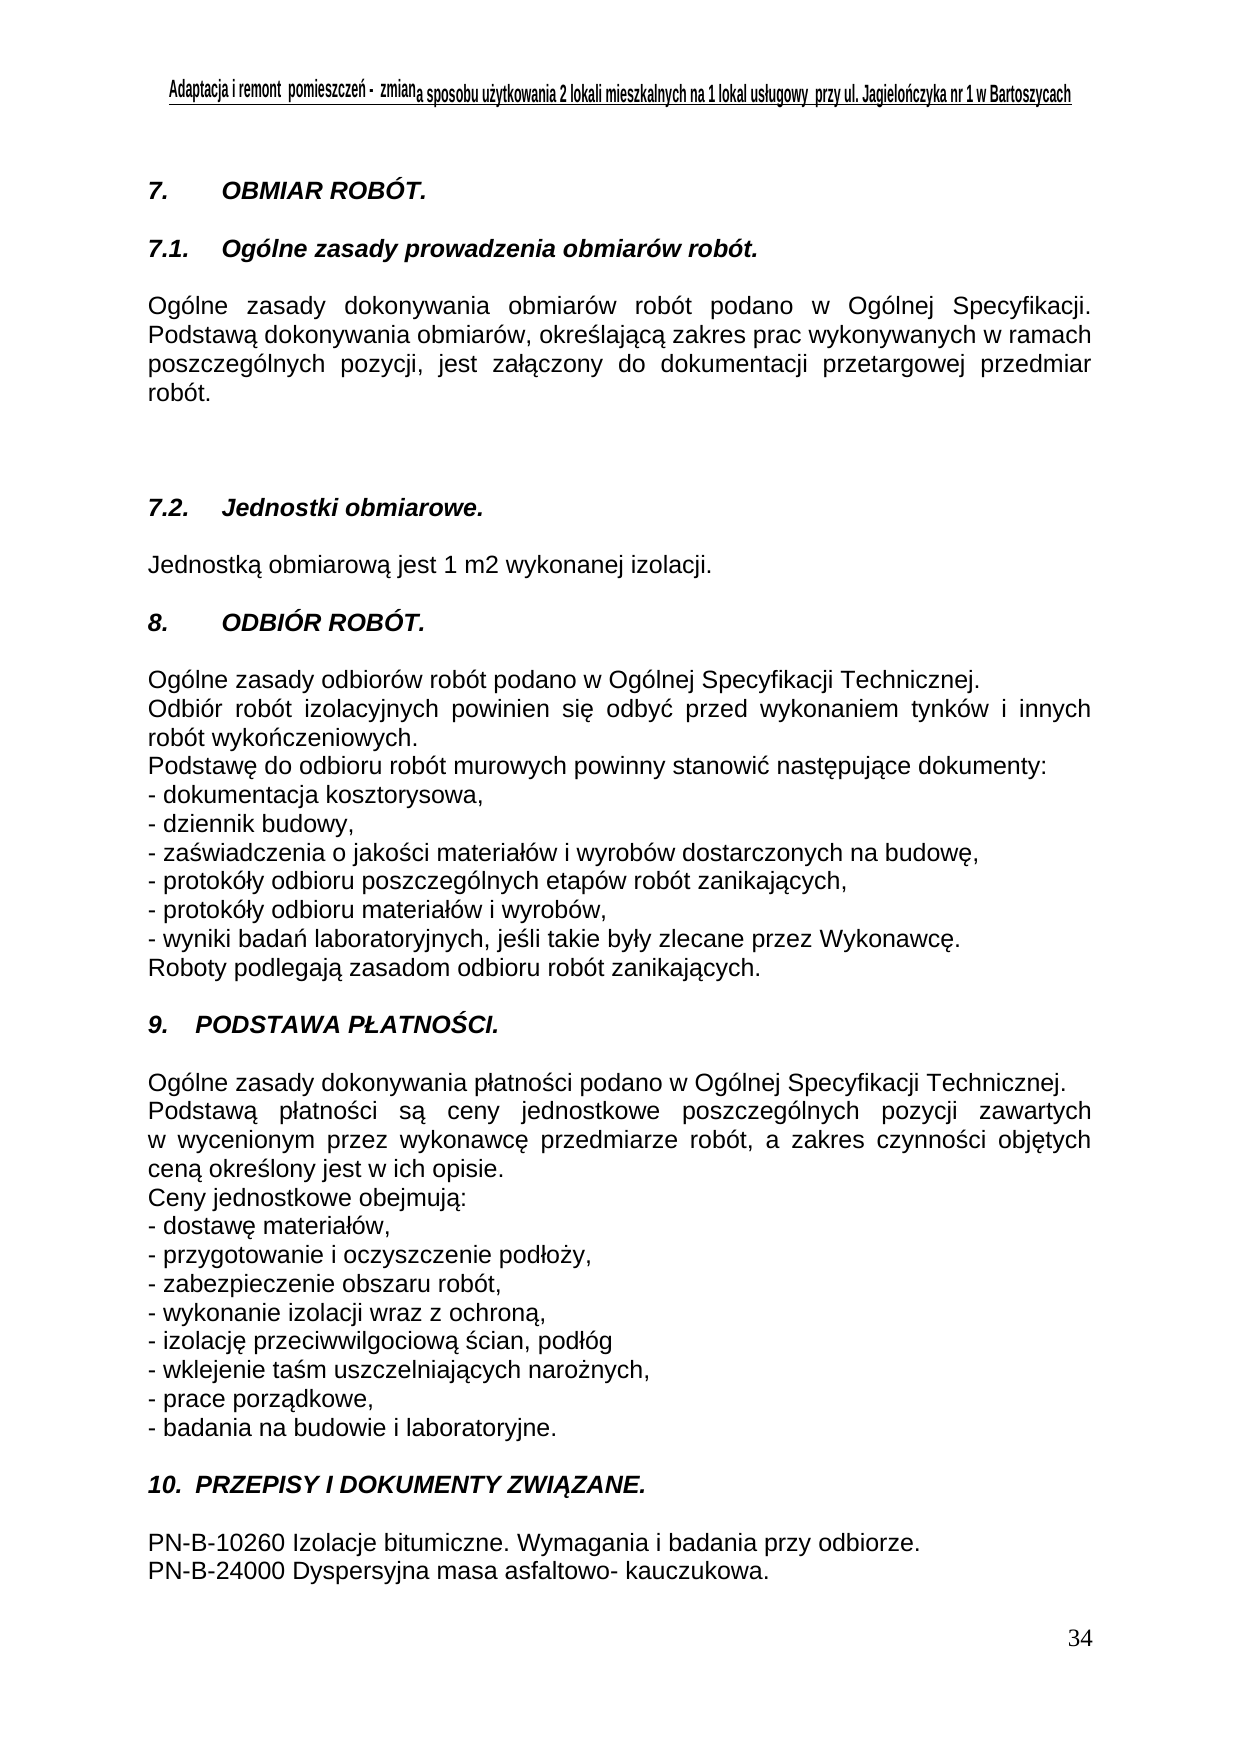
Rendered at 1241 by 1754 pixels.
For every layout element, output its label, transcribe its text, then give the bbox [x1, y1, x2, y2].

text Jednostką obmiarową jest 1 m2 wykonanej izolacji. [148, 550, 1093, 579]
text 7.1. Ogólne zasady prowadzenia obmiarów robót. [148, 234, 1093, 263]
text PN-B-24000 Dyspersyjna masa asfaltowo- kauczukowa. [148, 1556, 1093, 1585]
text Odbiór robót izolacyjnych powinien się odbyć przed wykonaniem tynków i innych robót wykończeniowych. [148, 694, 1093, 751]
text - prace porządkowe, [148, 1384, 1093, 1413]
text - zaświadczenia o jakości materiałów i wyrobów dostarczonych na budowę, [148, 838, 1093, 866]
text - dziennik budowy, [148, 809, 1093, 838]
text PN-B-10260 Izolacje bitumiczne. Wymagania i badania przy odbiorze. [148, 1528, 1093, 1556]
text Ogólne zasady dokonywania obmiarów robót podano w Ogólnej Specyfikacji. Podstawą dokonywania obmiarów, określającą zakres prac wykonywanych w ramach poszczególnych pozycji, jest załączony do dokumentacji przetargowej przedmiar robót. [148, 291, 1093, 406]
text 8. ODBIÓR ROBÓT. [148, 608, 1093, 636]
text - izolację przeciwwilgociową ścian, podłóg [148, 1326, 1093, 1355]
text - wklejenie taśm uszczelniających narożnych, [148, 1355, 1093, 1384]
text 7.2. Jednostki obmiarowe. [148, 493, 1093, 521]
text - badania na budowie i laboratoryjne. [148, 1413, 1093, 1441]
text - wykonanie izolacji wraz z ochroną, [148, 1298, 1093, 1326]
text - protokóły odbioru poszczególnych etapów robót zanikających, [148, 866, 1093, 895]
list PRZEPISY I DOKUMENTY ZWIĄZANE. [148, 1470, 1093, 1499]
text - dostawę materiałów, [148, 1211, 1093, 1240]
text Ogólne zasady odbiorów robót podano w Ogólnej Specyfikacji Technicznej. [148, 665, 1093, 694]
text Podstawą płatności są ceny jednostkowe poszczególnych pozycji zawartych w wycenionym przez wykonawcę przedmiarze robót, a zakres czynności objętych ceną określony jest w ich opisie. [148, 1096, 1093, 1183]
text - zabezpieczenie obszaru robót, [148, 1269, 1093, 1298]
text Ogólne zasady dokonywania płatności podano w Ogólnej Specyfikacji Technicznej. [148, 1068, 1093, 1096]
list PODSTAWA PŁATNOŚCI. [148, 1010, 1093, 1039]
text Podstawę do odbioru robót murowych powinny stanowić następujące dokumenty: [148, 751, 1093, 780]
text - wyniki badań laboratoryjnych, jeśli takie były zlecane przez Wykonawcę. [148, 924, 1093, 953]
text - protokóły odbioru materiałów i wyrobów, [148, 895, 1093, 924]
text Ceny jednostkowe obejmują: [148, 1183, 1093, 1211]
text - dokumentacja kosztorysowa, [148, 780, 1093, 809]
text 7. OBMIAR ROBÓT. [148, 176, 1093, 205]
text Roboty podlegają zasadom odbioru robót zanikających. [148, 953, 1093, 981]
text - przygotowanie i oczyszczenie podłoży, [148, 1240, 1093, 1269]
